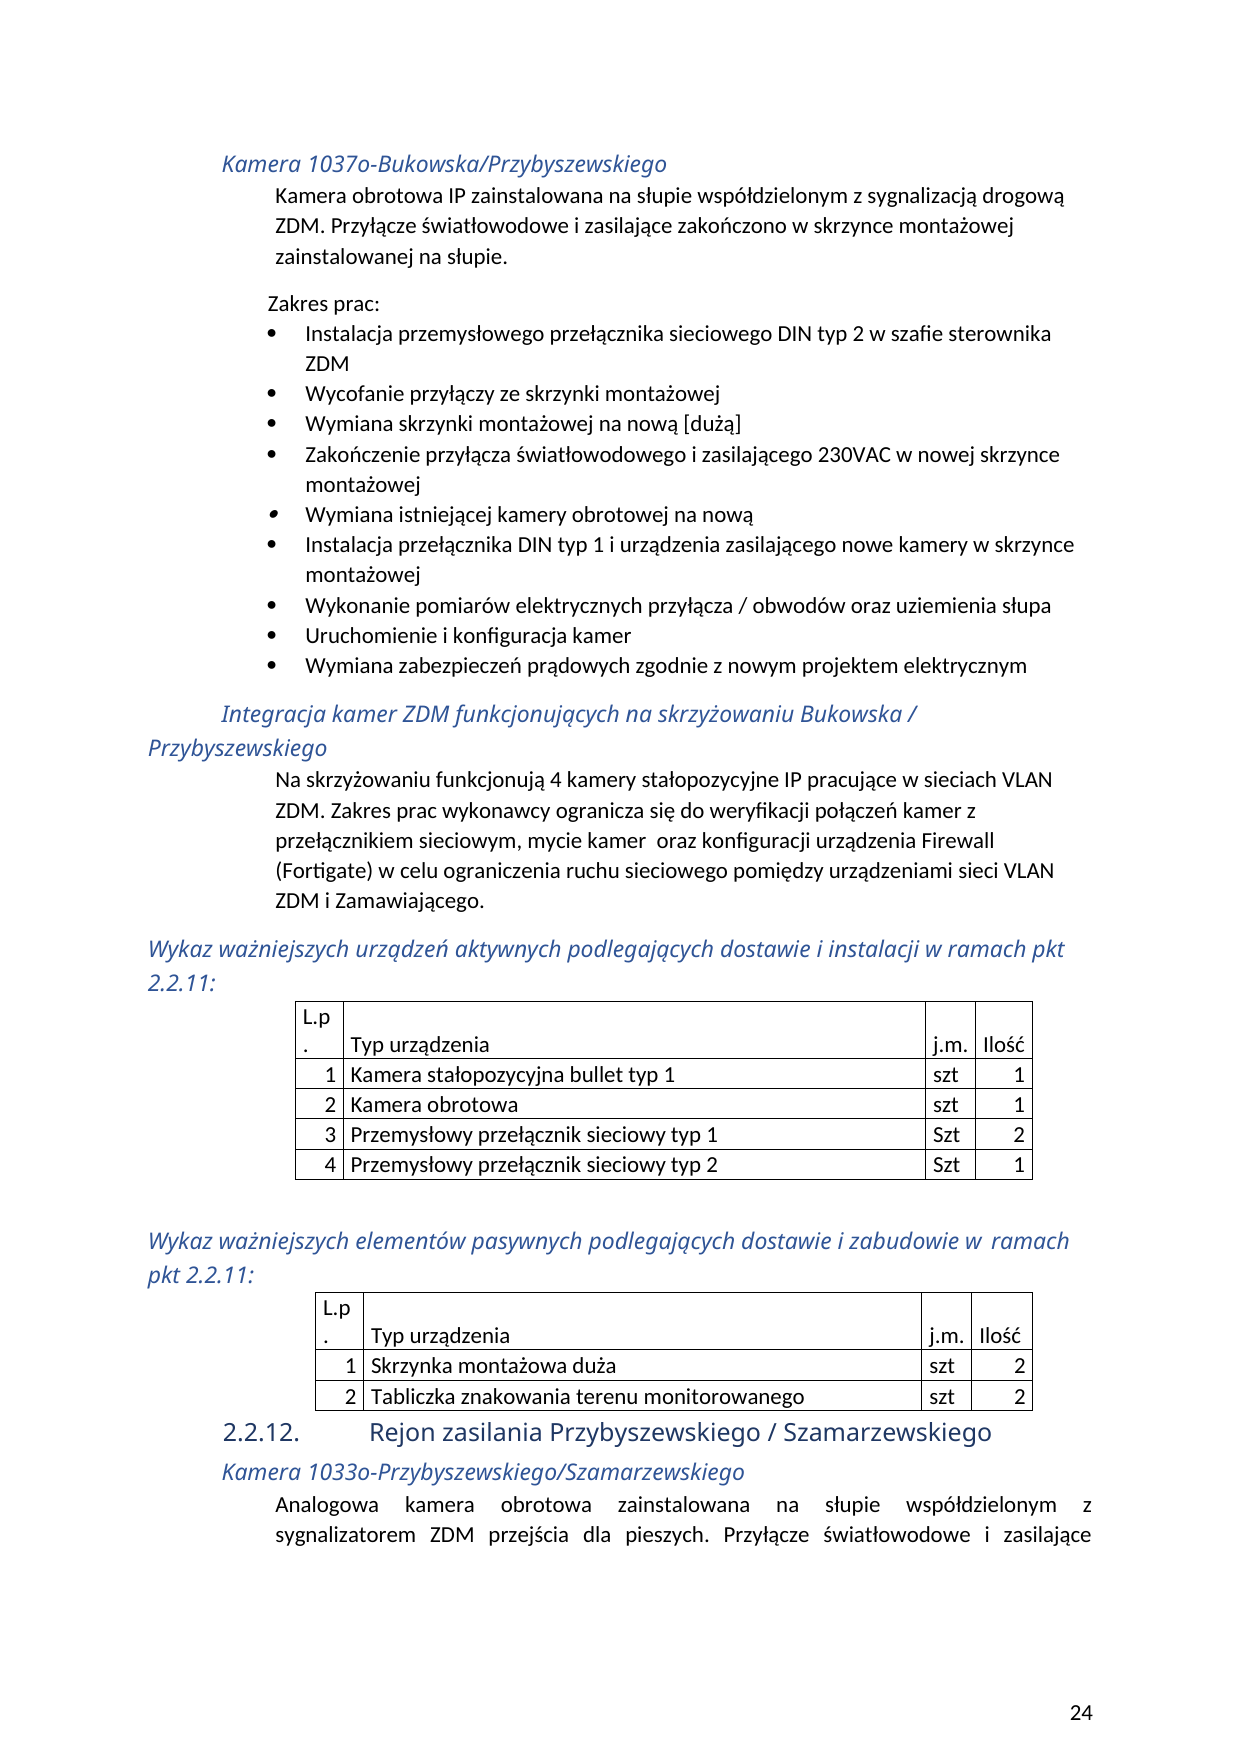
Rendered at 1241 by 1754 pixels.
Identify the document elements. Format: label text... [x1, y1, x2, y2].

table_cell 1 [976, 1150, 1032, 1179]
subtitle Wykaz ważniejszych elementów pasywnych podlegających dostawie i zabudowie w ramach pkt 2.2.11: [148, 1225, 1093, 1290]
table_cell 1 [296, 1059, 343, 1088]
table_header Typ urządzenia [344, 1002, 925, 1058]
list Uruchomienie i konfiguracja kamer [268, 621, 1093, 649]
text Zakres prac: [194, 289, 1093, 317]
table_header Ilość [972, 1293, 1032, 1349]
list Zakończenie przyłącza światłowodowego i zasilającego 230VAC w nowej skrzynce montażowej [268, 440, 1093, 498]
table_header L.p. [316, 1293, 363, 1349]
subtitle Integracja kamer ZDM funkcjonujących na skrzyżowaniu Bukowska / Przybyszewskiego [148, 698, 1093, 763]
table_cell 2 [316, 1381, 363, 1410]
table_header j.m. [926, 1002, 975, 1058]
table_cell Szt [926, 1119, 975, 1148]
table_header j.m. [922, 1293, 971, 1349]
table_cell 2 [972, 1350, 1032, 1379]
table_cell 2 [976, 1119, 1032, 1148]
list Wymiana istniejącej kamery obrotowej na nową [268, 500, 1093, 528]
subtitle Rejon zasilania Przybyszewskiego / Szamarzewskiego [223, 1415, 1093, 1449]
table_cell Szt [926, 1150, 975, 1179]
table_cell Tabliczka znakowania terenu monitorowanego [364, 1381, 921, 1410]
table_cell szt [926, 1089, 975, 1118]
table_cell Kamera obrotowa [344, 1089, 925, 1118]
table_cell szt [922, 1350, 971, 1379]
table_header L.p. [296, 1002, 343, 1058]
table_cell szt [926, 1059, 975, 1088]
table_cell 2 [972, 1381, 1032, 1410]
subtitle Kamera 1037o-Bukowska/Przybyszewskiego [148, 148, 1093, 179]
list Kamera obrotowa IP zainstalowana na słupie współdzielonym z sygnalizacją drogową ZDM. Przyłącze światłowodowe i zasilające zakończono w skrzynce montażowej zainstalowanej na słupie. [275, 181, 1093, 270]
table_cell 3 [296, 1119, 343, 1148]
table_cell Skrzynka montażowa duża [364, 1350, 921, 1379]
table_cell 4 [296, 1150, 343, 1179]
table_cell 1 [976, 1059, 1032, 1088]
table_cell 1 [316, 1350, 363, 1379]
list Instalacja przełącznika DIN typ 1 i urządzenia zasilającego nowe kamery w skrzynce montażowej [268, 530, 1093, 588]
list Wykonanie pomiarów elektrycznych przyłącza / obwodów oraz uziemienia słupa [268, 591, 1093, 619]
table_cell Przemysłowy przełącznik sieciowy typ 2 [344, 1150, 925, 1179]
table_header Typ urządzenia [364, 1293, 921, 1349]
subtitle Wykaz ważniejszych urządzeń aktywnych podlegających dostawie i instalacji w ramach pkt 2.2.11: [148, 933, 1093, 998]
subtitle Kamera 1033o-Przybyszewskiego/Szamarzewskiego [148, 1456, 1093, 1487]
list Wymiana zabezpieczeń prądowych zgodnie z nowym projektem elektrycznym [268, 651, 1093, 679]
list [275, 1490, 1093, 1548]
list Na skrzyżowaniu funkcjonują 4 kamery stałopozycyjne IP pracujące w sieciach VLAN ZDM. Zakres prac wykonawcy ogranicza się do weryfikacji połączeń kamer z przełącznikiem sieciowym, mycie kamer oraz konfiguracji urządzenia Firewall (Fortigate) w celu ograniczenia ruchu sieciowego pomiędzy urządzeniami sieci VLAN ZDM i Zamawiającego. [275, 766, 1093, 914]
table_cell Kamera stałopozycyjna bullet typ 1 [344, 1059, 925, 1088]
list Wymiana skrzynki montażowej na nową [dużą] [268, 409, 1093, 437]
list Wycofanie przyłączy ze skrzynki montażowej [268, 379, 1093, 407]
table_header Ilość [976, 1002, 1032, 1058]
table_cell szt [922, 1381, 971, 1410]
table_cell Przemysłowy przełącznik sieciowy typ 1 [344, 1119, 925, 1148]
table_cell 2 [296, 1089, 343, 1118]
list Instalacja przemysłowego przełącznika sieciowego DIN typ 2 w szafie sterownika ZDM [268, 319, 1093, 377]
table_cell 1 [976, 1089, 1032, 1118]
